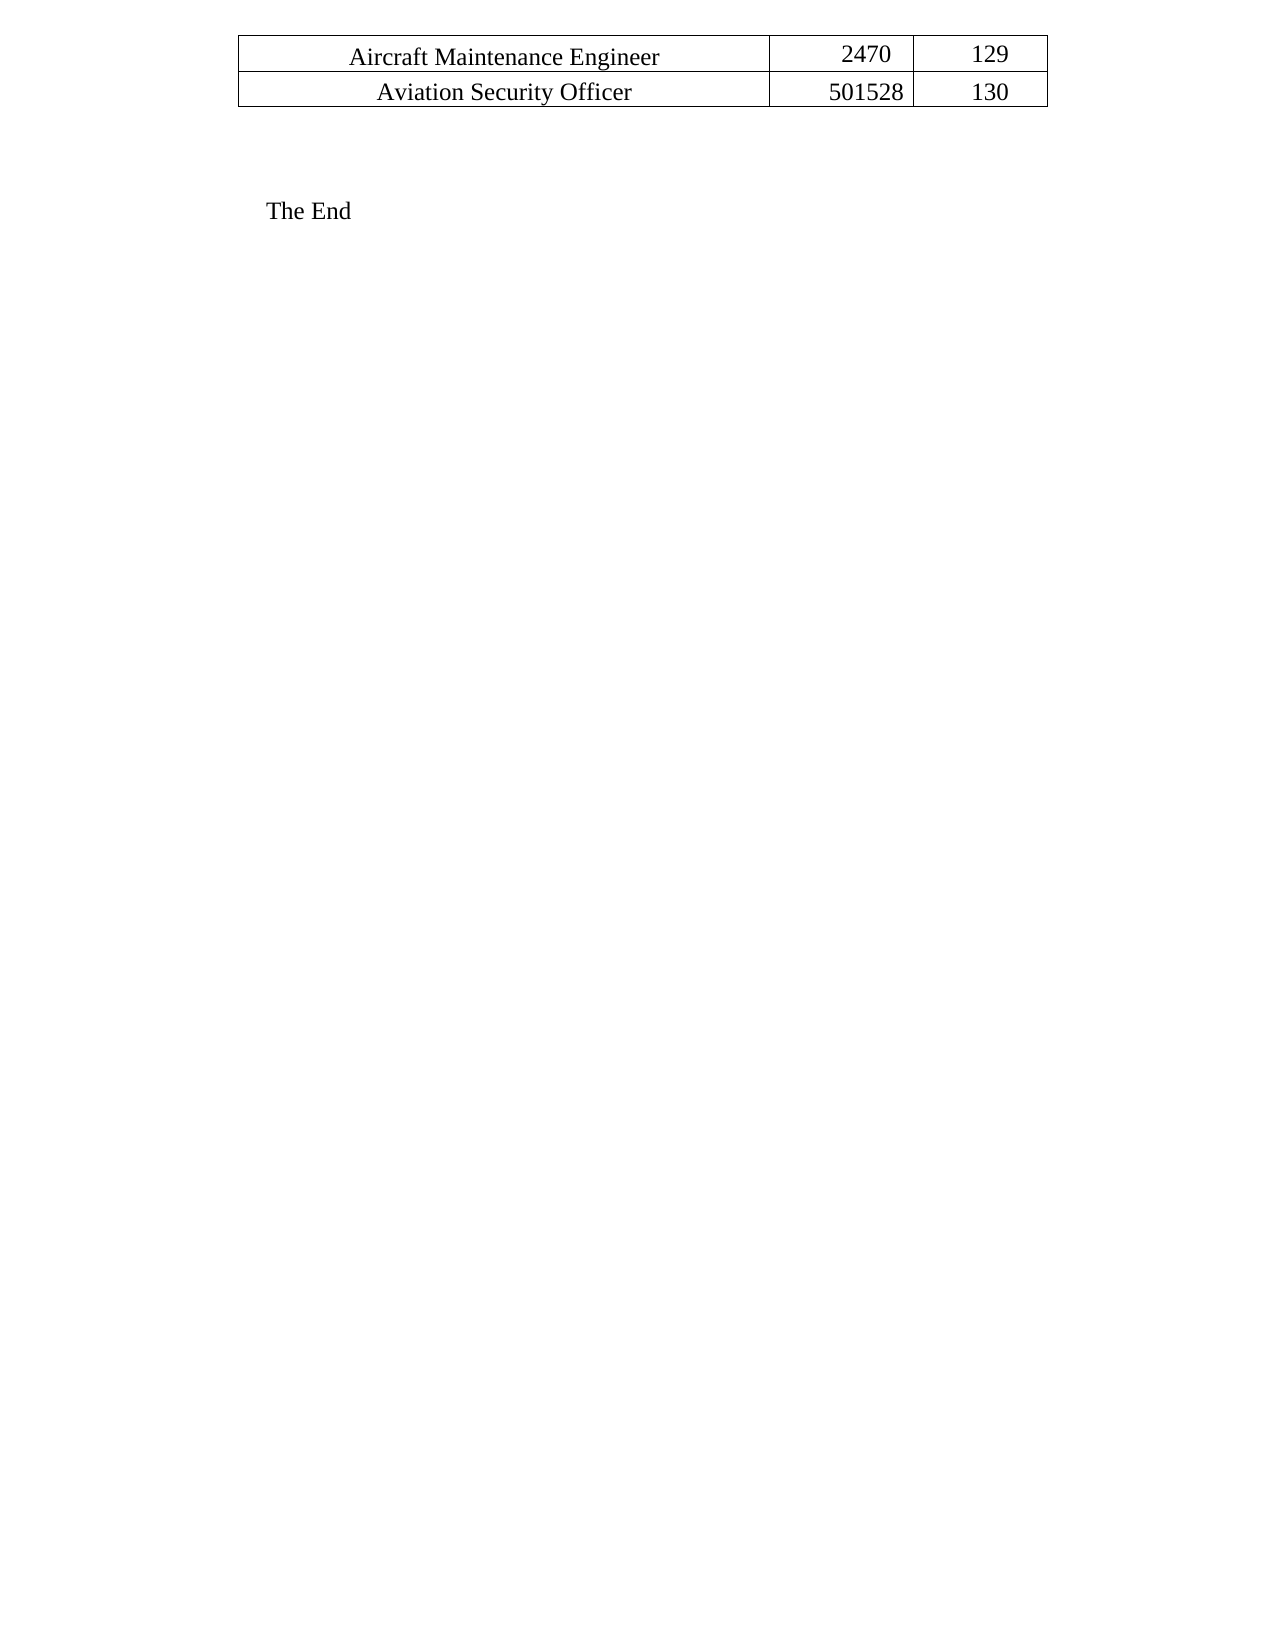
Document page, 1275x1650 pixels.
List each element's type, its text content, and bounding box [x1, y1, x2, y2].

table_cell Aircraft Maintenance Engineer [239, 36, 769, 71]
table_cell Aviation Security Officer [239, 72, 769, 106]
text The End [266, 196, 1020, 225]
table_cell 2470 [770, 36, 913, 71]
table_cell 129 [914, 36, 1047, 71]
table_cell 501528 [770, 72, 913, 106]
table_cell 130 [914, 72, 1047, 106]
